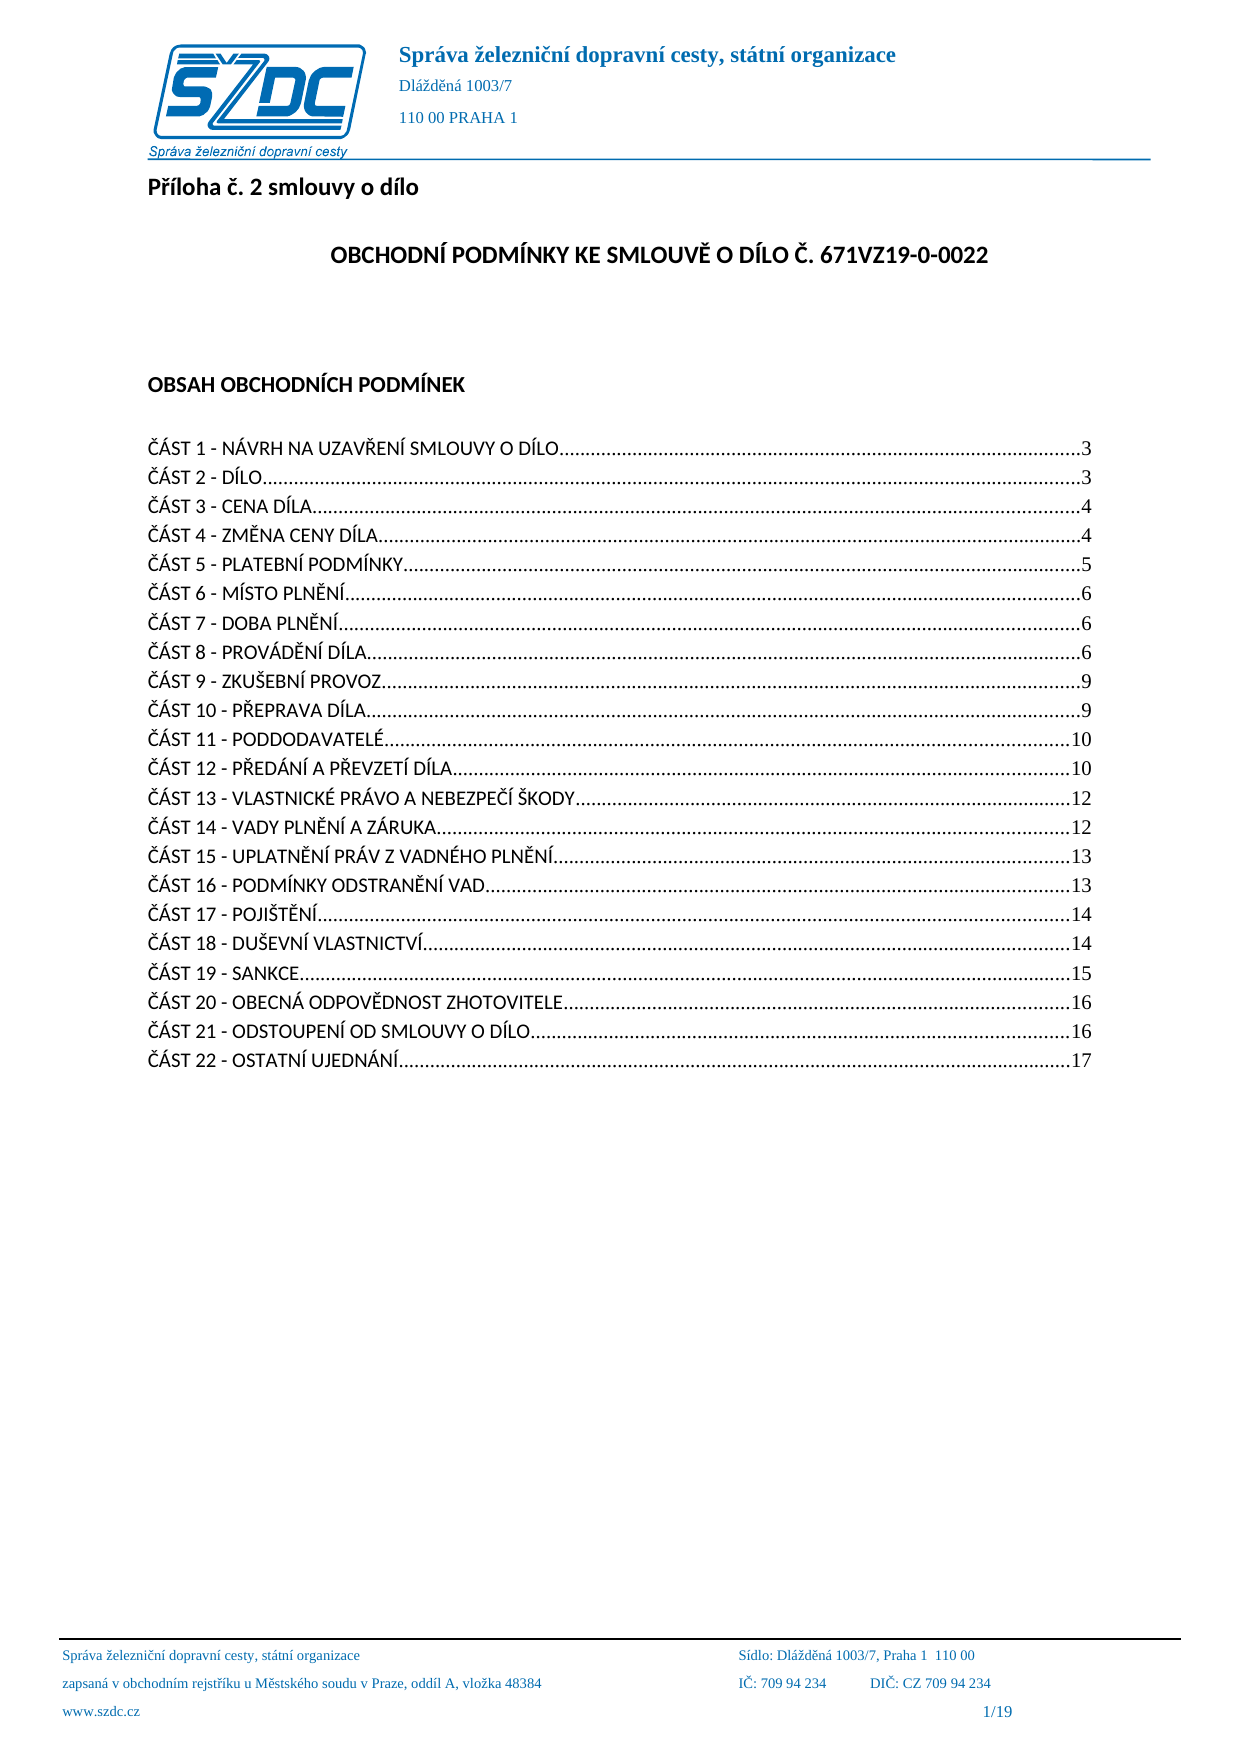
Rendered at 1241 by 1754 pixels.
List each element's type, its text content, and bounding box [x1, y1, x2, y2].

text ČÁST 17 - POJIŠTĚNÍ 14 [148, 901, 1092, 927]
text ČÁST 21 - ODSTOUPENÍ OD SMLOUVY O DÍLO 16 [148, 1018, 1092, 1043]
text ČÁST 22 - OSTATNÍ UJEDNÁNÍ 17 [148, 1047, 1092, 1073]
text ČÁST 6 - MÍSTO PLNĚNÍ 6 [148, 581, 1092, 606]
text ČÁST 16 - PODMÍNKY ODSTRANĚNÍ VAD 13 [148, 872, 1092, 898]
text ČÁST 18 - DUŠEVNÍ VLASTNICTVÍ 14 [148, 931, 1092, 956]
text ČÁST 13 - VLASTNICKÉ PRÁVO A NEBEZPEČÍ ŠKODY 12 [148, 785, 1092, 810]
text Příloha č. 2 smlouvy o dílo [148, 172, 1166, 202]
text ČÁST 11 - PODDODAVATELÉ 10 [148, 726, 1092, 752]
text ČÁST 2 - DÍLO 3 [148, 464, 1092, 489]
text ČÁST 12 - PŘEDÁNÍ A PŘEVZETÍ DÍLA 10 [148, 756, 1092, 781]
text ČÁST 8 - PROVÁDĚNÍ DÍLA 6 [148, 639, 1092, 664]
text ČÁST 5 - PLATEBNÍ PODMÍNKY 5 [148, 551, 1092, 577]
text ČÁST 19 - SANKCE 15 [148, 960, 1092, 985]
text ČÁST 4 - ZMĚNA CENY DÍLA 4 [148, 522, 1092, 548]
text ČÁST 15 - UPLATNĚNÍ PRÁV Z VADNÉHO PLNĚNÍ 13 [148, 843, 1092, 868]
text ČÁST 10 - PŘEPRAVA DÍLA 9 [148, 697, 1092, 723]
text Obchodní podmínky Ke smlouvě o dílo č. 671VZ19-0-0022 [148, 239, 1166, 269]
text ČÁST 3 - CENA DÍLA 4 [148, 493, 1092, 518]
text ČÁST 20 - OBECNÁ ODPOVĚDNOST ZHOTOVITELE 16 [148, 989, 1092, 1014]
text ČÁST 1 - NÁVRH NA UZAVŘENÍ SMLOUVY O DÍLO 3 [148, 435, 1092, 460]
text ČÁST 9 - ZKUŠEBNÍ PROVOZ 9 [148, 668, 1092, 693]
text OBSAH OBCHODNÍCH PODMÍNEK [148, 370, 1092, 398]
text ČÁST 14 - VADY PLNĚNÍ A ZÁRUKA 12 [148, 814, 1092, 839]
text ČÁST 7 - DOBA PLNĚNÍ 6 [148, 610, 1092, 635]
